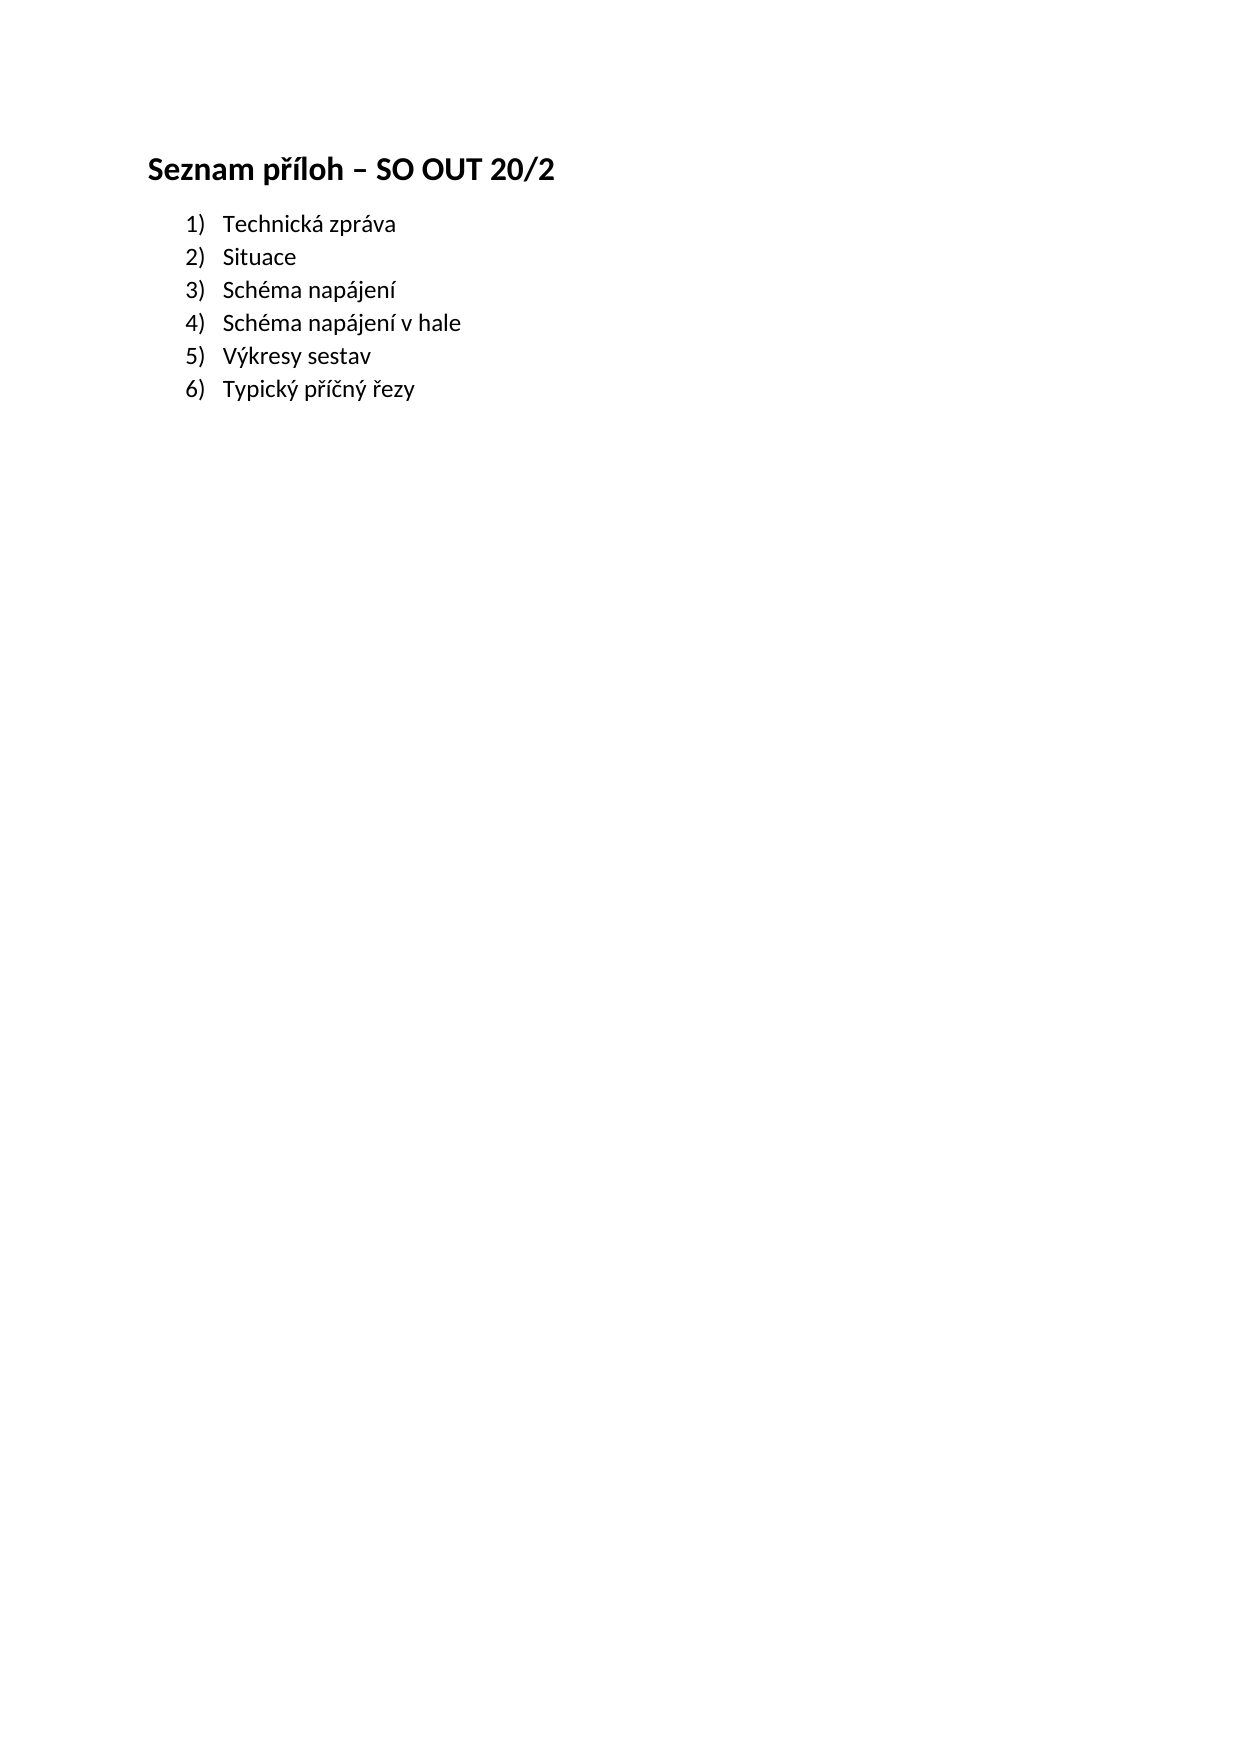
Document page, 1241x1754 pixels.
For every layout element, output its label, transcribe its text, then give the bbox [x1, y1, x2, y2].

list Schéma napájení v hale [185, 307, 1093, 337]
list Schéma napájení [185, 274, 1093, 304]
list Typický příčný řezy [185, 373, 1093, 403]
list Situace [185, 241, 1093, 272]
list Technická zpráva [185, 208, 1093, 239]
list Výkresy sestav [185, 340, 1093, 370]
text Seznam příloh – SO OUT 20/2 [148, 148, 1093, 188]
